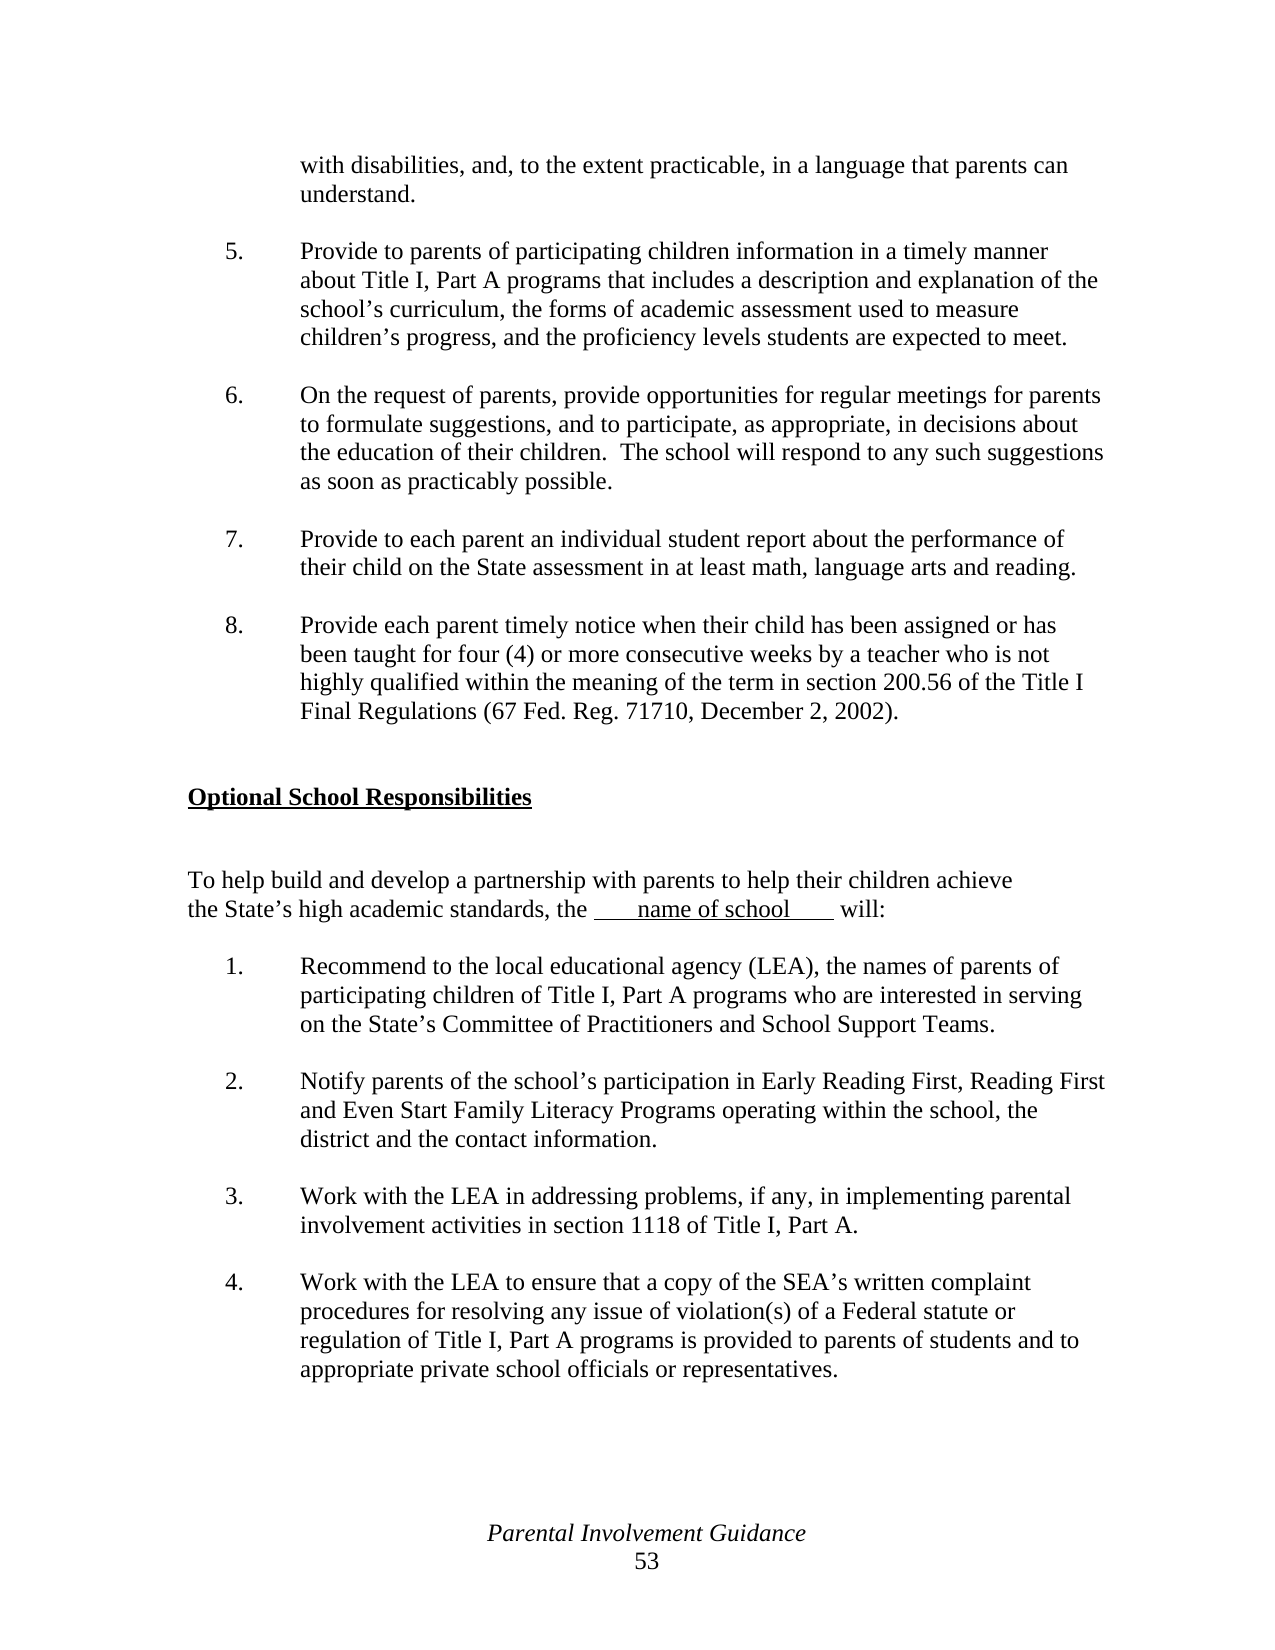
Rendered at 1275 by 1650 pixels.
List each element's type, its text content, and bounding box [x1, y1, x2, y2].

text To help build and develop a partnership with parents to help their children achieve [187, 865, 1106, 894]
list Work with the LEA in addressing problems, if any, in implementing parental involvement activities in section 1118 of Title I, Part A. [225, 1181, 1106, 1239]
text been taught for four (4) or more consecutive weeks by a teacher who is not highly qualified within the meaning of the term in section 200.56 of the Title I Final Regulations (67 Fed. Reg. 71710, December 2, 2002). [300, 639, 1106, 725]
list Provide to parents of participating children information in a timely manner about Title I, Part A programs that includes a description and explanation of the school’s curriculum, the forms of academic assessment used to measure children’s progress, and the proficiency levels students are expected to meet. [225, 236, 1106, 351]
text the State’s high academic standards, the name of school will: [187, 894, 1106, 922]
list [225, 150, 1106, 207]
list Provide to each parent an individual student report about the performance of their child on the State assessment in at least math, language arts and reading. [225, 524, 1106, 581]
list Recommend to the local educational agency (LEA), the names of parents of participating children of Title I, Part A programs who are interested in serving on the State’s Committee of Practitioners and School Support Teams. [225, 951, 1106, 1037]
list On the request of parents, provide opportunities for regular meetings for parents to formulate suggestions, and to participate, as appropriate, in decisions about the education of their children. The school will respond to any such suggestions as soon as practicably possible. [225, 380, 1106, 495]
list Provide each parent timely notice when their child has been assigned or has [225, 610, 1106, 639]
list Work with the LEA to ensure that a copy of the SEA’s written complaint procedures for resolving any issue of violation(s) of a Federal statute or regulation of Title I, Part A programs is provided to parents of students and to appropriate private school officials or representatives. [225, 1267, 1106, 1382]
subtitle Optional School Responsibilities [187, 782, 1106, 811]
list Notify parents of the school’s participation in Early Reading First, Reading First and Even Start Family Literacy Programs operating within the school, the district and the contact information. [225, 1066, 1106, 1152]
